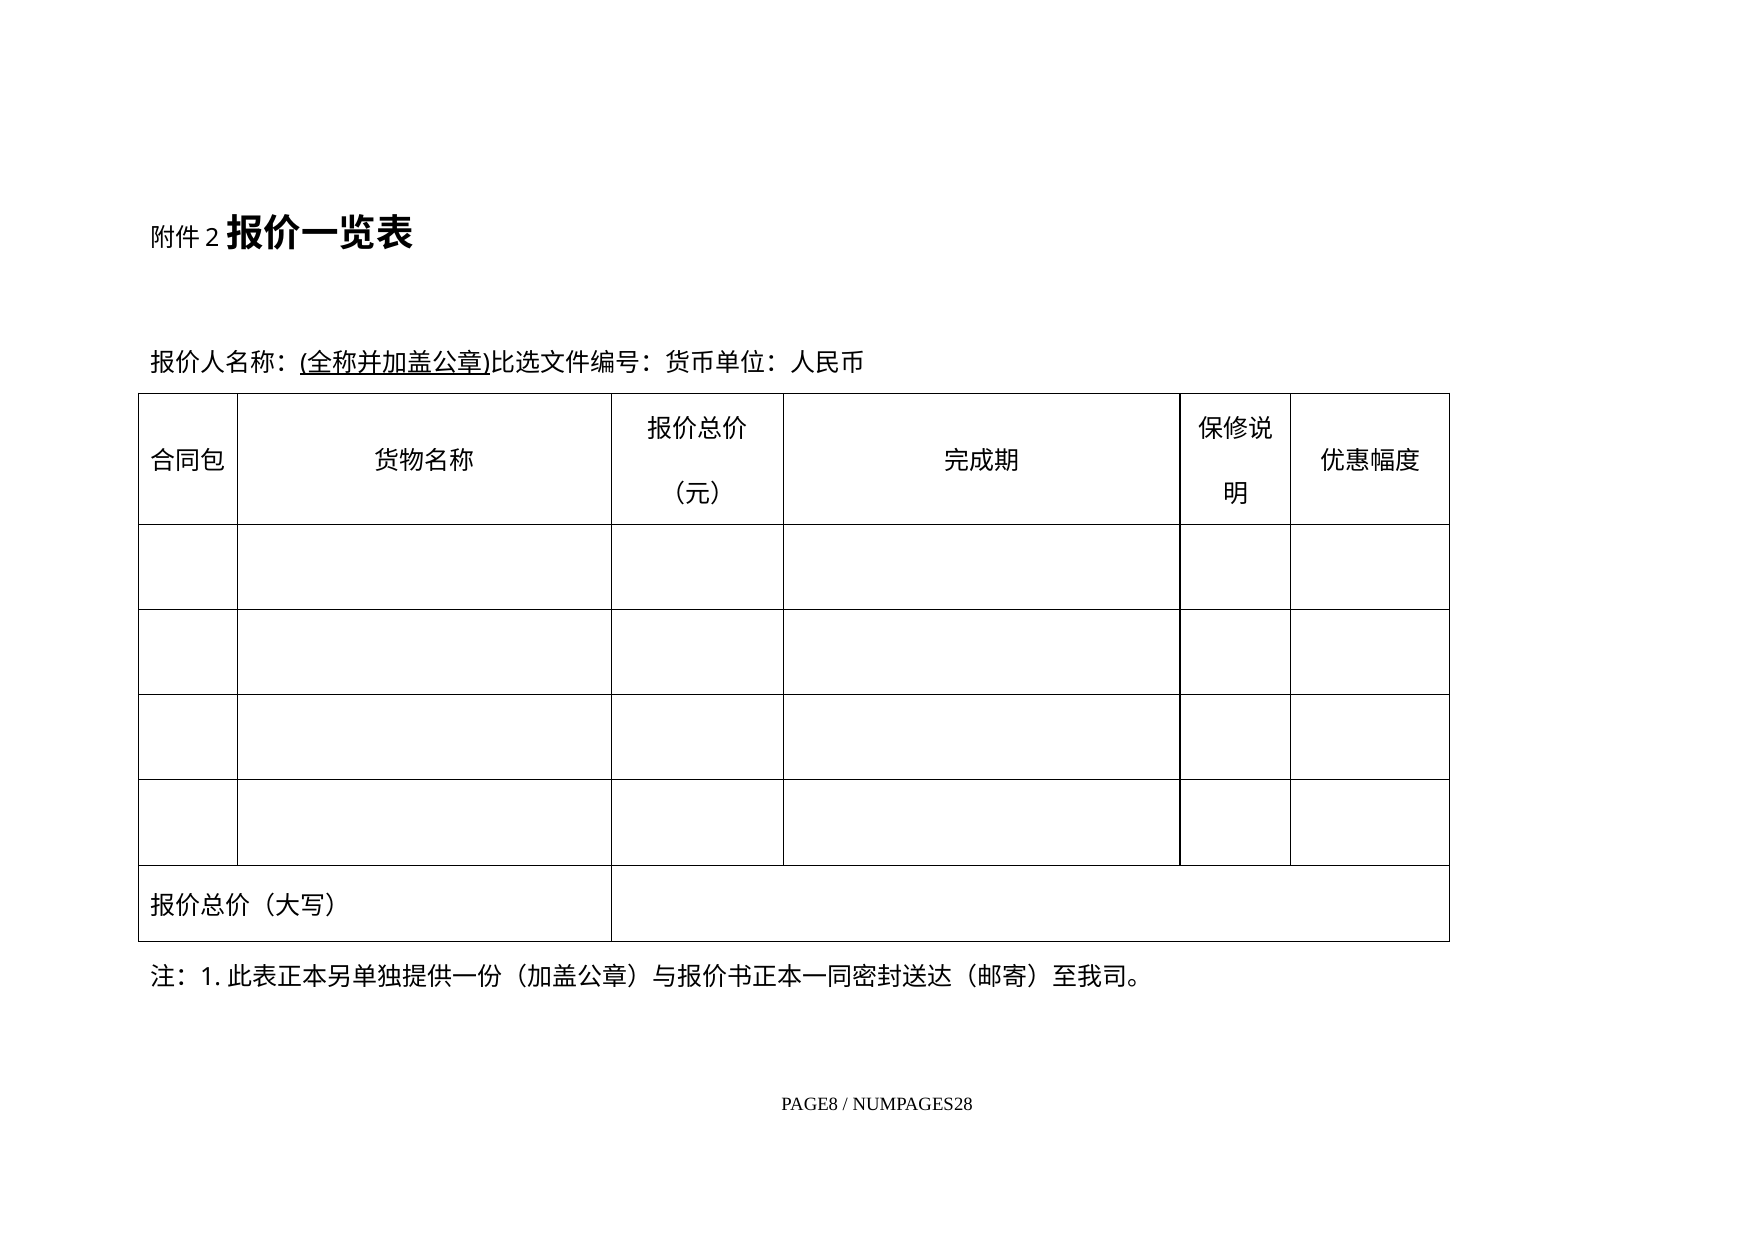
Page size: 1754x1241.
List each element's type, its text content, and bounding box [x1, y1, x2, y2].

table_cell [139, 525, 237, 609]
text 附件2 报价一览表 [150, 198, 1604, 263]
table_cell [238, 780, 611, 865]
table_header 优惠幅度 [1291, 394, 1449, 524]
table_header 完成期 [784, 394, 1179, 524]
table_cell [139, 780, 237, 865]
table_cell [612, 866, 1449, 941]
table_cell [784, 525, 1179, 609]
table_cell [1181, 780, 1290, 865]
table_cell 报价总价（大写） [139, 866, 611, 941]
table_cell [238, 525, 611, 609]
table_cell [784, 695, 1179, 779]
table_cell [238, 610, 611, 694]
table_cell [612, 610, 783, 694]
table_header 合同包 [139, 394, 237, 524]
table_cell [139, 610, 237, 694]
table_header 货物名称 [238, 394, 611, 524]
table_cell [139, 695, 237, 779]
table_cell [612, 780, 783, 865]
table_cell [238, 695, 611, 779]
table_cell [784, 780, 1179, 865]
table_cell [1181, 695, 1290, 779]
table_header 报价总价（元） [612, 394, 783, 524]
table_cell [1181, 610, 1290, 694]
table_cell [612, 695, 783, 779]
table_header 保修说明 [1181, 394, 1290, 524]
table_cell [1291, 780, 1449, 865]
table_cell [1291, 610, 1449, 694]
table_cell [1181, 525, 1290, 609]
table_cell [1291, 525, 1449, 609]
table_cell [1291, 695, 1449, 779]
table_cell [784, 610, 1179, 694]
text 报价人名称：(全称并加盖公章)比选文件编号：货币单位：人民币 [150, 328, 1604, 393]
table_cell [612, 525, 783, 609]
text 注：1. 此表正本另单独提供一份（加盖公章）与报价书正本一同密封送达（邮寄）至我司。 [150, 942, 1604, 1007]
